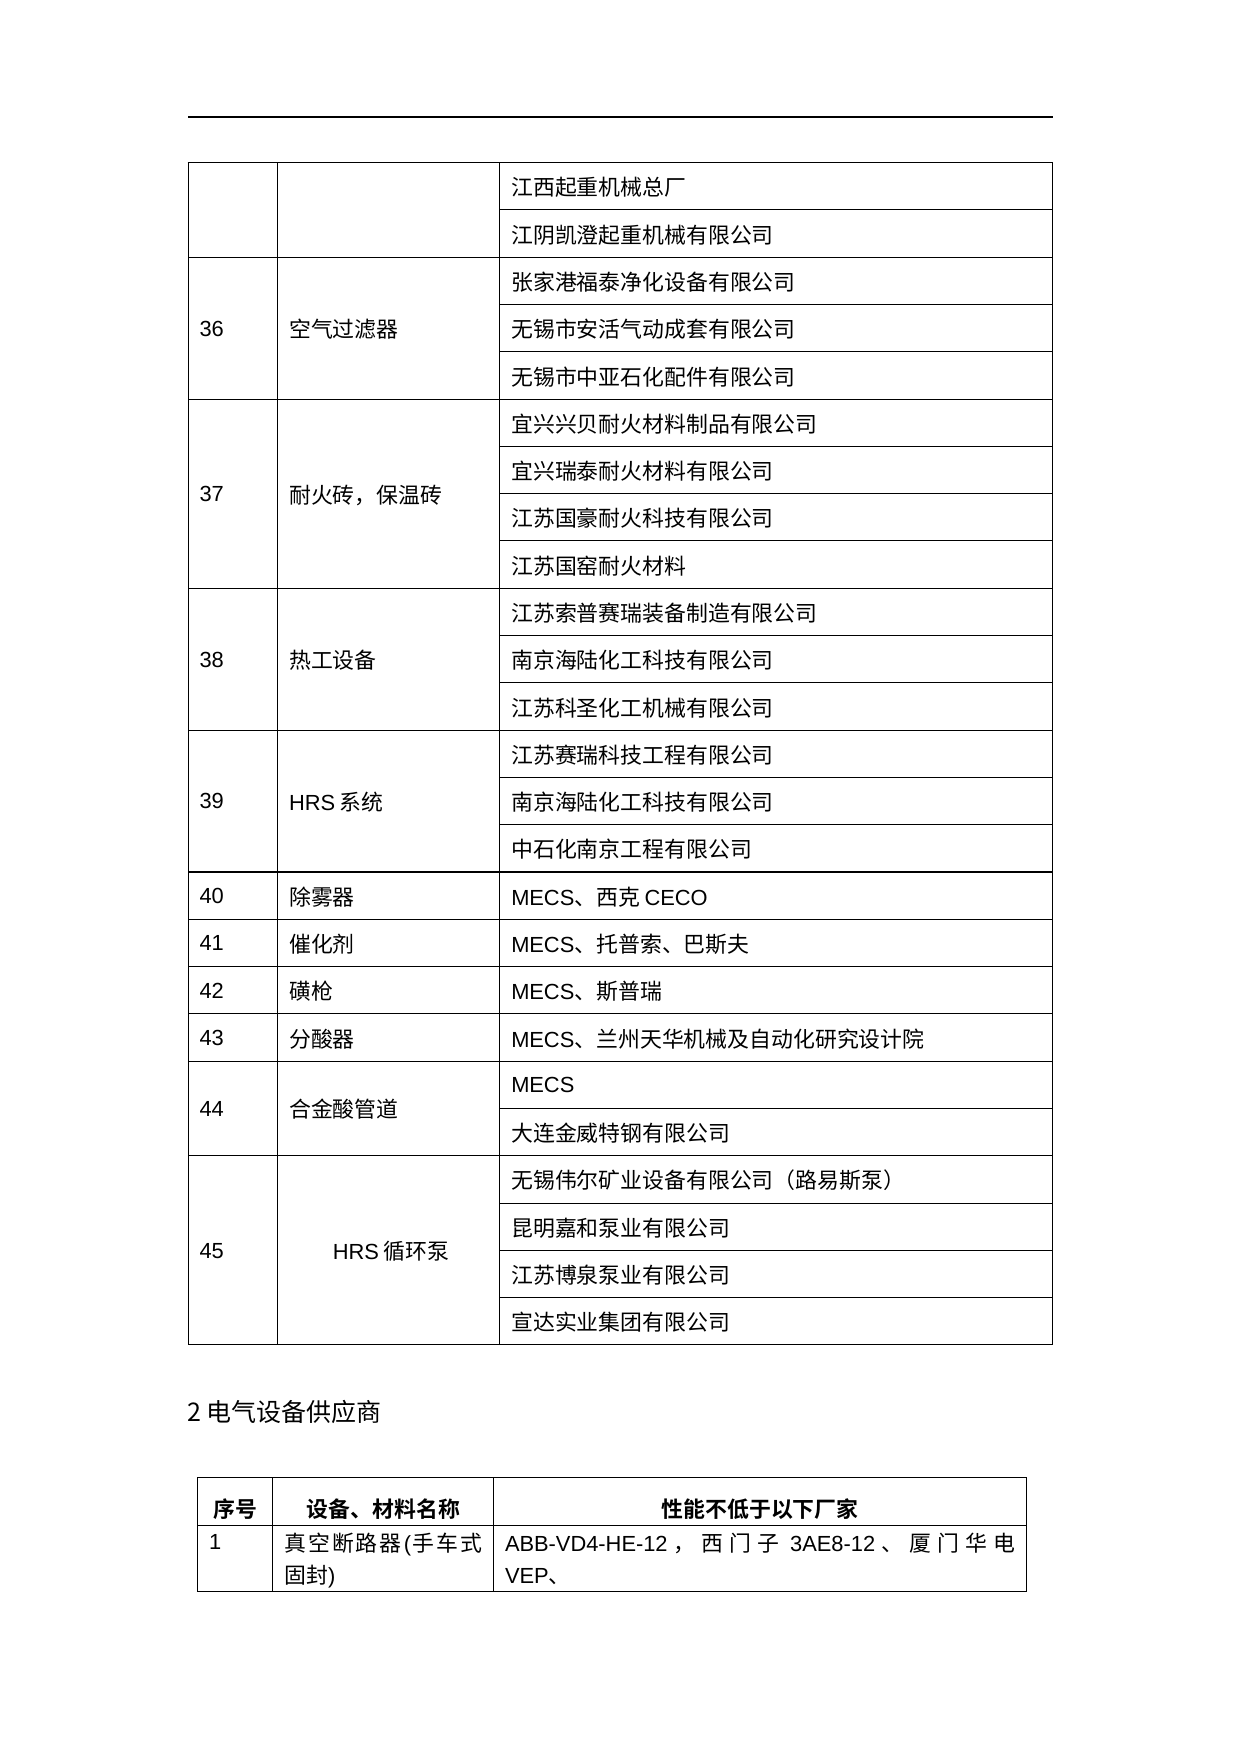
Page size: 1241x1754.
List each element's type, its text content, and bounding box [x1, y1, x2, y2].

table_cell 南京海陆化工科技有限公司 [500, 636, 1052, 682]
table_cell MECS、兰州天华机械及自动化研究设计院 [500, 1014, 1052, 1061]
table_cell 宣达实业集团有限公司 [500, 1298, 1052, 1344]
table_cell 无锡市中亚石化配件有限公司 [500, 352, 1052, 398]
table_cell 38 [189, 589, 277, 729]
table_cell 无锡伟尔矿业设备有限公司（路易斯泵） [500, 1156, 1052, 1202]
table_cell 41 [189, 920, 277, 966]
table_cell 南京海陆化工科技有限公司 [500, 778, 1052, 824]
table_cell 空气过滤器 [278, 258, 499, 398]
table_cell 昆明嘉和泵业有限公司 [500, 1204, 1052, 1250]
table_cell 1 [198, 1526, 272, 1591]
table_cell 江苏索普赛瑞装备制造有限公司 [500, 589, 1052, 635]
table_cell 耐火砖，保温砖 [278, 400, 499, 588]
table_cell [494, 1526, 1026, 1591]
table_cell 宜兴兴贝耐火材料制品有限公司 [500, 400, 1052, 446]
table_cell 分酸器 [278, 1014, 499, 1061]
table_cell 无锡市安活气动成套有限公司 [500, 305, 1052, 351]
table_cell MECS [500, 1062, 1052, 1108]
table_cell 宜兴瑞泰耐火材料有限公司 [500, 447, 1052, 493]
table_cell 45 [189, 1156, 277, 1344]
table_cell MECS、西克CECO [500, 873, 1052, 919]
table_cell 43 [189, 1014, 277, 1061]
table_cell 36 [189, 258, 277, 398]
table_cell 江西起重机械总厂 [500, 163, 1052, 209]
table_cell 江苏博泉泵业有限公司 [500, 1251, 1052, 1297]
table_header 序号 [198, 1478, 272, 1524]
table_cell 磺枪 [278, 967, 499, 1013]
table_cell 42 [189, 967, 277, 1013]
table_cell HRS循环泵 [278, 1156, 499, 1344]
table_cell 江苏赛瑞科技工程有限公司 [500, 731, 1052, 777]
table_cell 39 [189, 731, 277, 871]
table_cell 44 [189, 1062, 277, 1155]
table_cell 40 [189, 873, 277, 919]
table_cell 合金酸管道 [278, 1062, 499, 1155]
table_cell 江苏国窑耐火材料 [500, 541, 1052, 588]
subtitle 2电气设备供应商 [187, 1378, 1053, 1443]
table_cell HRS系统 [278, 731, 499, 871]
table_cell 张家港福泰净化设备有限公司 [500, 258, 1052, 304]
table_cell 热工设备 [278, 589, 499, 729]
table_cell 中石化南京工程有限公司 [500, 825, 1052, 871]
table_cell 37 [189, 400, 277, 588]
table_cell 江苏国豪耐火科技有限公司 [500, 494, 1052, 540]
table_cell 江阴凯澄起重机械有限公司 [500, 210, 1052, 257]
table_cell 除雾器 [278, 873, 499, 919]
table_header 设备、材料名称 [273, 1478, 493, 1524]
table_header 性能不低于以下厂家 [494, 1478, 1026, 1524]
table_cell 催化剂 [278, 920, 499, 966]
table_cell 真空断路器(手车式固封) [273, 1526, 493, 1591]
table_cell 江苏科圣化工机械有限公司 [500, 683, 1052, 729]
table_cell MECS、斯普瑞 [500, 967, 1052, 1013]
table_cell MECS、托普索、巴斯夫 [500, 920, 1052, 966]
table_cell 大连金威特钢有限公司 [500, 1109, 1052, 1155]
